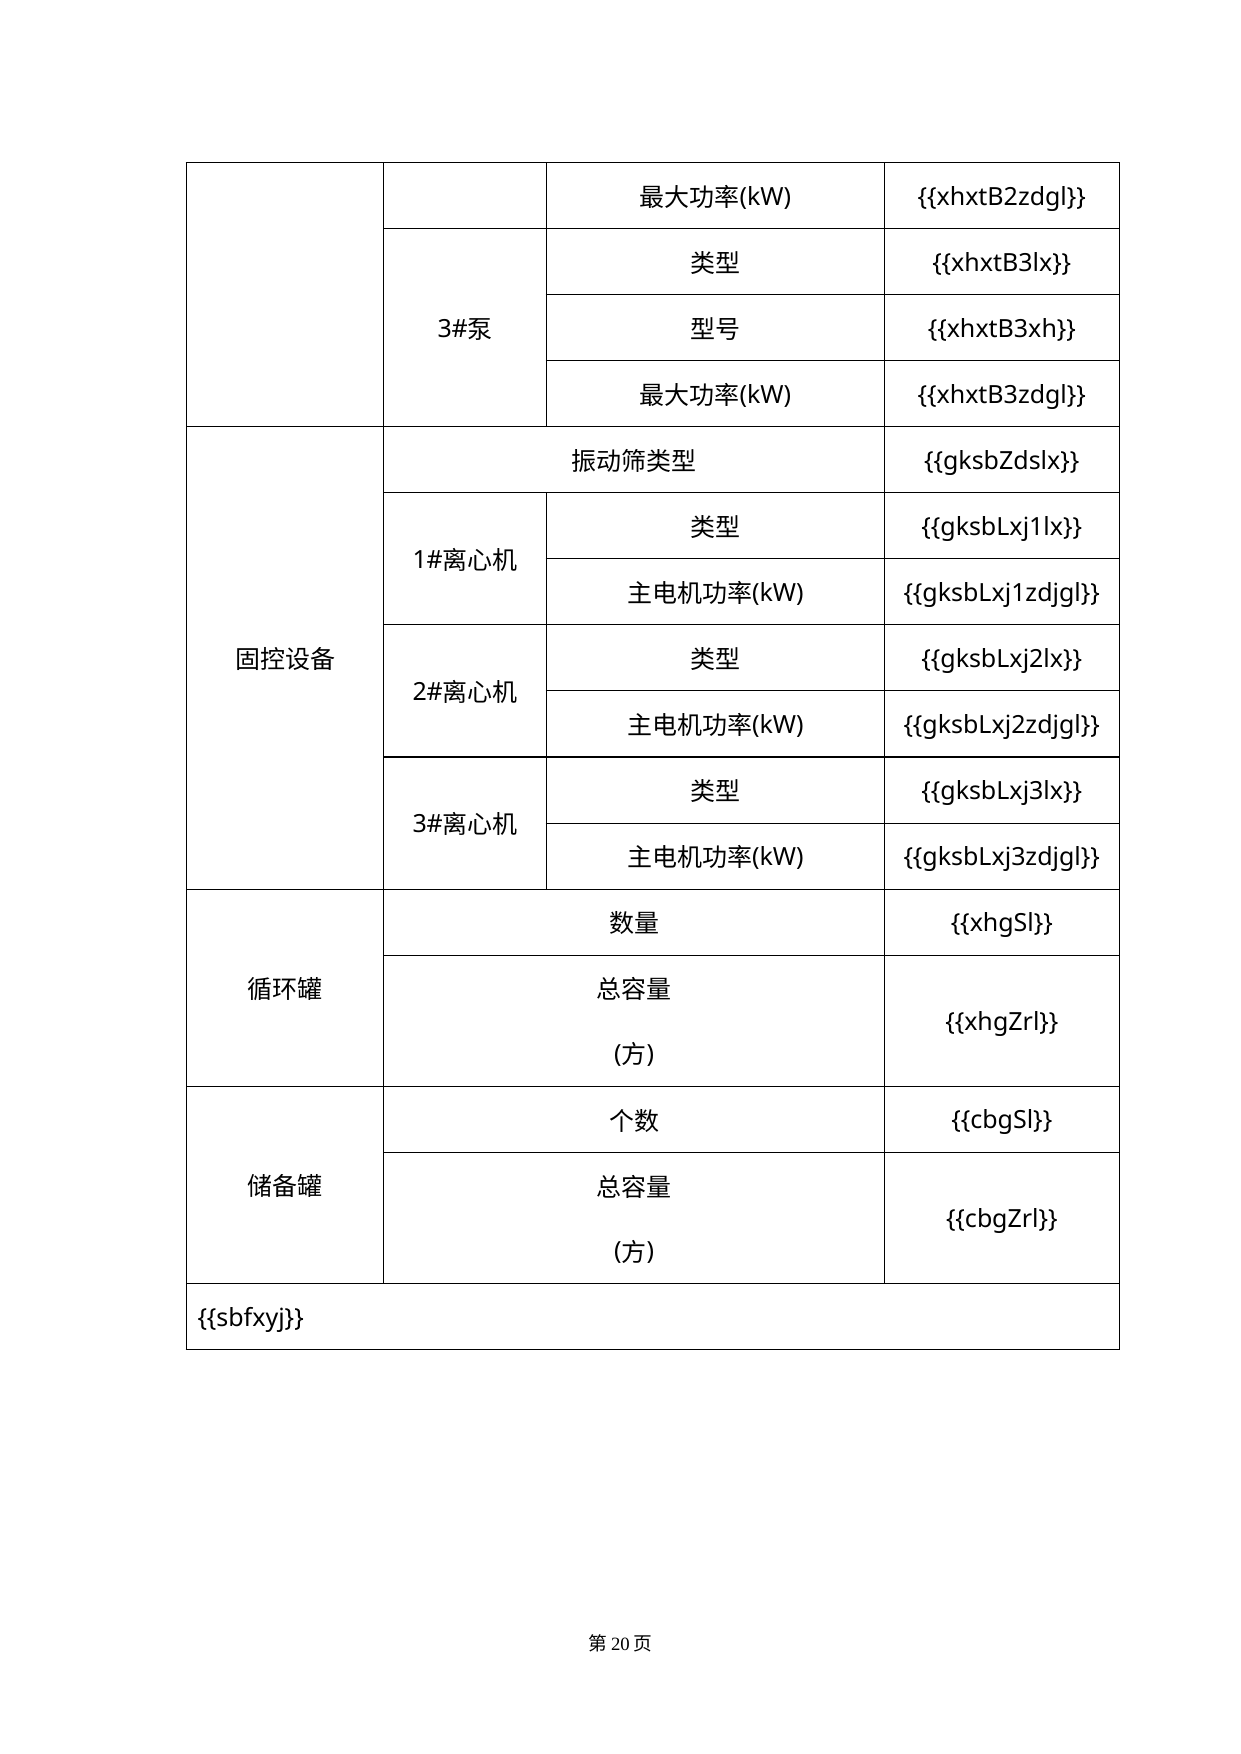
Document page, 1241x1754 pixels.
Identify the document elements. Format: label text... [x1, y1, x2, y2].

table_cell 3#泵 [384, 229, 546, 426]
table_cell 类型 [547, 758, 884, 822]
table_cell 最大功率(kW) [547, 163, 884, 228]
table_cell 类型 [547, 493, 884, 558]
table_cell 2#离心机 [384, 625, 546, 756]
table_cell {{cbgZrl}} [885, 1153, 1119, 1283]
table_cell 主电机功率(kW) [547, 559, 884, 624]
table_cell 固控设备 [187, 427, 383, 888]
table_cell 数量 [384, 890, 884, 954]
table_cell 总容量 (方) [384, 956, 884, 1086]
table_cell 个数 [384, 1087, 884, 1152]
table_cell 1#离心机 [384, 493, 546, 624]
table_cell {{xhgZrl}} [885, 956, 1119, 1086]
table_cell 主电机功率(kW) [547, 824, 884, 888]
table_cell 3#离心机 [384, 758, 546, 888]
table_cell 总容量 (方) [384, 1153, 884, 1283]
table_cell 型号 [547, 295, 884, 360]
table_cell 类型 [547, 625, 884, 690]
table_cell 类型 [547, 229, 884, 294]
table_cell 主电机功率(kW) [547, 691, 884, 756]
table_cell 储备罐 [187, 1087, 383, 1283]
table_cell 振动筛类型 [384, 427, 884, 492]
table_cell 最大功率(kW) [547, 361, 884, 426]
table_cell 循环罐 [187, 890, 383, 1086]
